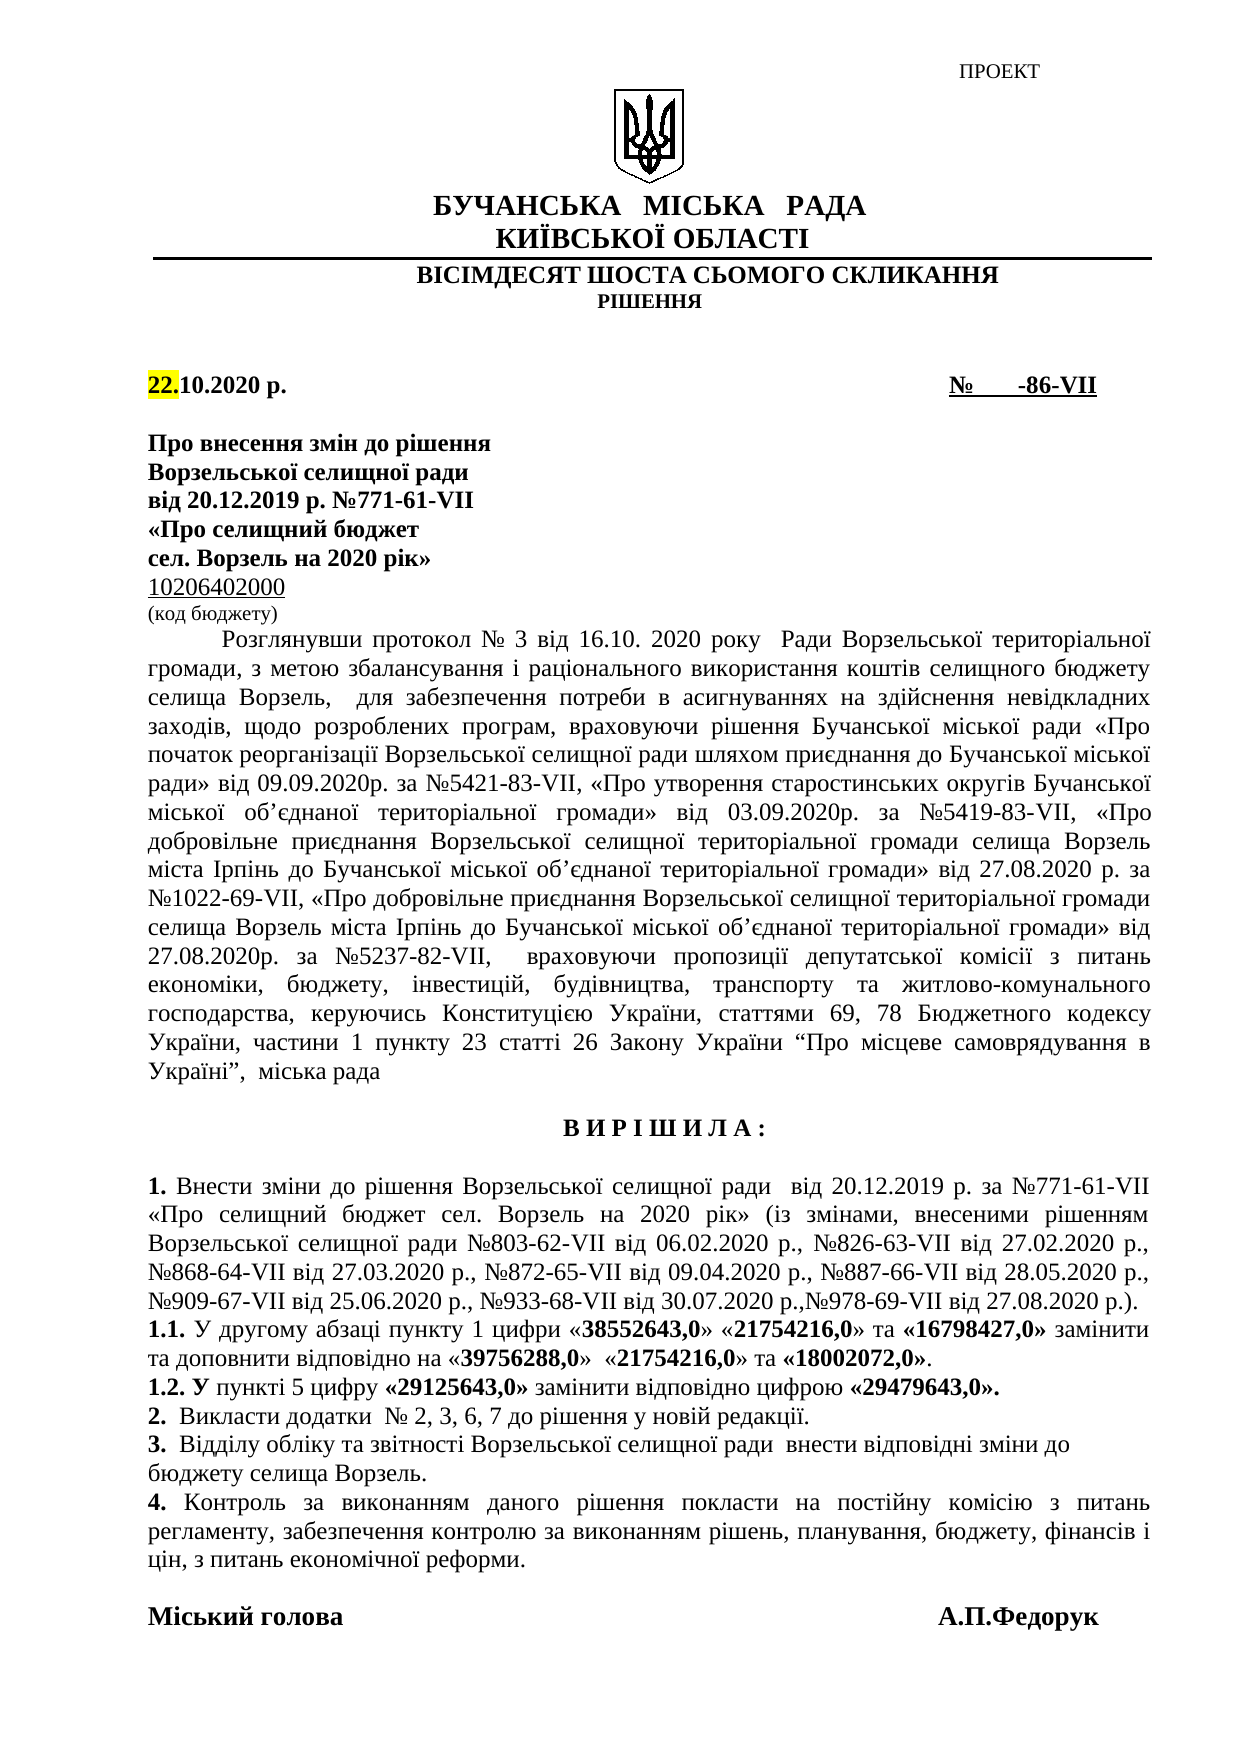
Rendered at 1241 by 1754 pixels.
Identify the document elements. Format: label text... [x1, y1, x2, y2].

text (код бюджету) [148, 600, 1152, 624]
text 2. Викласти додатки № 2, 3, 6, 7 до рішення у новій редакції. [148, 1401, 1152, 1429]
text Ворзельської селищної ради [148, 457, 624, 485]
text 4. Контроль за виконанням даного рішення покласти на постійну комісію з питань регламенту, забезпечення контролю за виконанням рішень, планування, бюджету, фінансів і цін, з питань економічної реформи. [148, 1487, 1152, 1573]
text сел. Ворзель на 2020 рік» [148, 543, 1152, 572]
text 1.2. У пункті 5 цифру «29125643,0» замінити відповідно цифрою «29479643,0». [148, 1372, 1149, 1401]
text 10206402000 [148, 572, 1152, 600]
text 3. Відділу обліку та звітності Ворзельської селищної ради внести відповідні зміни до бюджету селища Ворзель. [148, 1429, 1152, 1487]
text Про внесення змін до рішення [148, 428, 624, 457]
subtitle РІШЕННЯ [148, 289, 1152, 313]
text 22.10.2020 р. № -86-VІІ [148, 370, 1152, 428]
subtitle КИЇВСЬКОЇ ОБЛАСТІ [153, 221, 1152, 257]
subtitle ПРОЕКТ [148, 59, 1152, 83]
text від 20.12.2019 р. №771-61-VII [148, 485, 624, 514]
text 1. Внести зміни до рішення Ворзельської селищної ради від 20.12.2019 р. за №771-61-VII «Про селищний бюджет сел. Ворзель на 2020 рік» (із змінами, внесеними рішенням Ворзельської селищної ради №803-62-VII від 06.02.2020 р., №826-63-VII від 27.02.2020 р., №868-64-VII від 27.03.2020 р., №872-65-VII від 09.04.2020 р., №887-66-VII від 28.05.2020 р., №909-67-VII від 25.06.2020 р., №933-68-VII від 30.07.2020 р.,№978-69-VII від 27.08.2020 р.). [148, 1171, 1149, 1314]
text Міський голова А.П.Федорук [148, 1599, 1152, 1631]
text ВІСІМДЕСЯТ ШОСТА СЬОМОГО СКЛИКАННЯ [148, 260, 1152, 289]
text В И Р І Ш И Л А : [148, 1113, 1152, 1142]
text БУЧАНСЬКА МІСЬКА РАДА [148, 188, 1152, 221]
text Розглянувши протокол № 3 від 16.10. 2020 року Ради Ворзельської територіальної громади, з метою збалансування і раціонального використання коштів селищного бюджету селища Ворзель, для забезпечення потреби в асигнуваннях на здійснення невідкладних заходів, щодо розроблених програм, враховуючи рішення Бучанської міської ради «Про початок реорганізації Ворзельської селищної ради шляхом приєднання до Бучанської міської ради» від 09.09.2020р. за №5421-83-VII, «Про утворення старостинських округів Бучанської міської об’єднаної територіальної громади» від 03.09.2020р. за №5419-83-VII, «Про добровільне приєднання Ворзельської селищної територіальної громади селища Ворзель міста Ірпінь до Бучанської міської об’єднаної територіальної громади» від 27.08.2020 р. за №1022-69-VII, «Про добровільне приєднання Ворзельської селищної територіальної громади селища Ворзель міста Ірпінь до Бучанської міської об’єднаної територіальної громади» від 27.08.2020р. за №5237-82-VII, враховуючи пропозиції депутатської комісії з питань економіки, бюджету, інвестицій, будівництва, транспорту та житлово-комунального господарства, керуючись Конституцією України, статтями 69, 78 Бюджетного кодексу України, частини 1 пункту 23 статті 26 Закону України “Про місцеве самоврядування в Україні”, міська рада [148, 624, 1152, 1084]
text «Про селищний бюджет [148, 514, 624, 543]
text 1.1. У другому абзаці пункту 1 цифри «38552643,0» «21754216,0» та «16798427,0» замінити та доповнити відповідно на «39756288,0» «21754216,0» та «18002072,0». [148, 1314, 1149, 1372]
